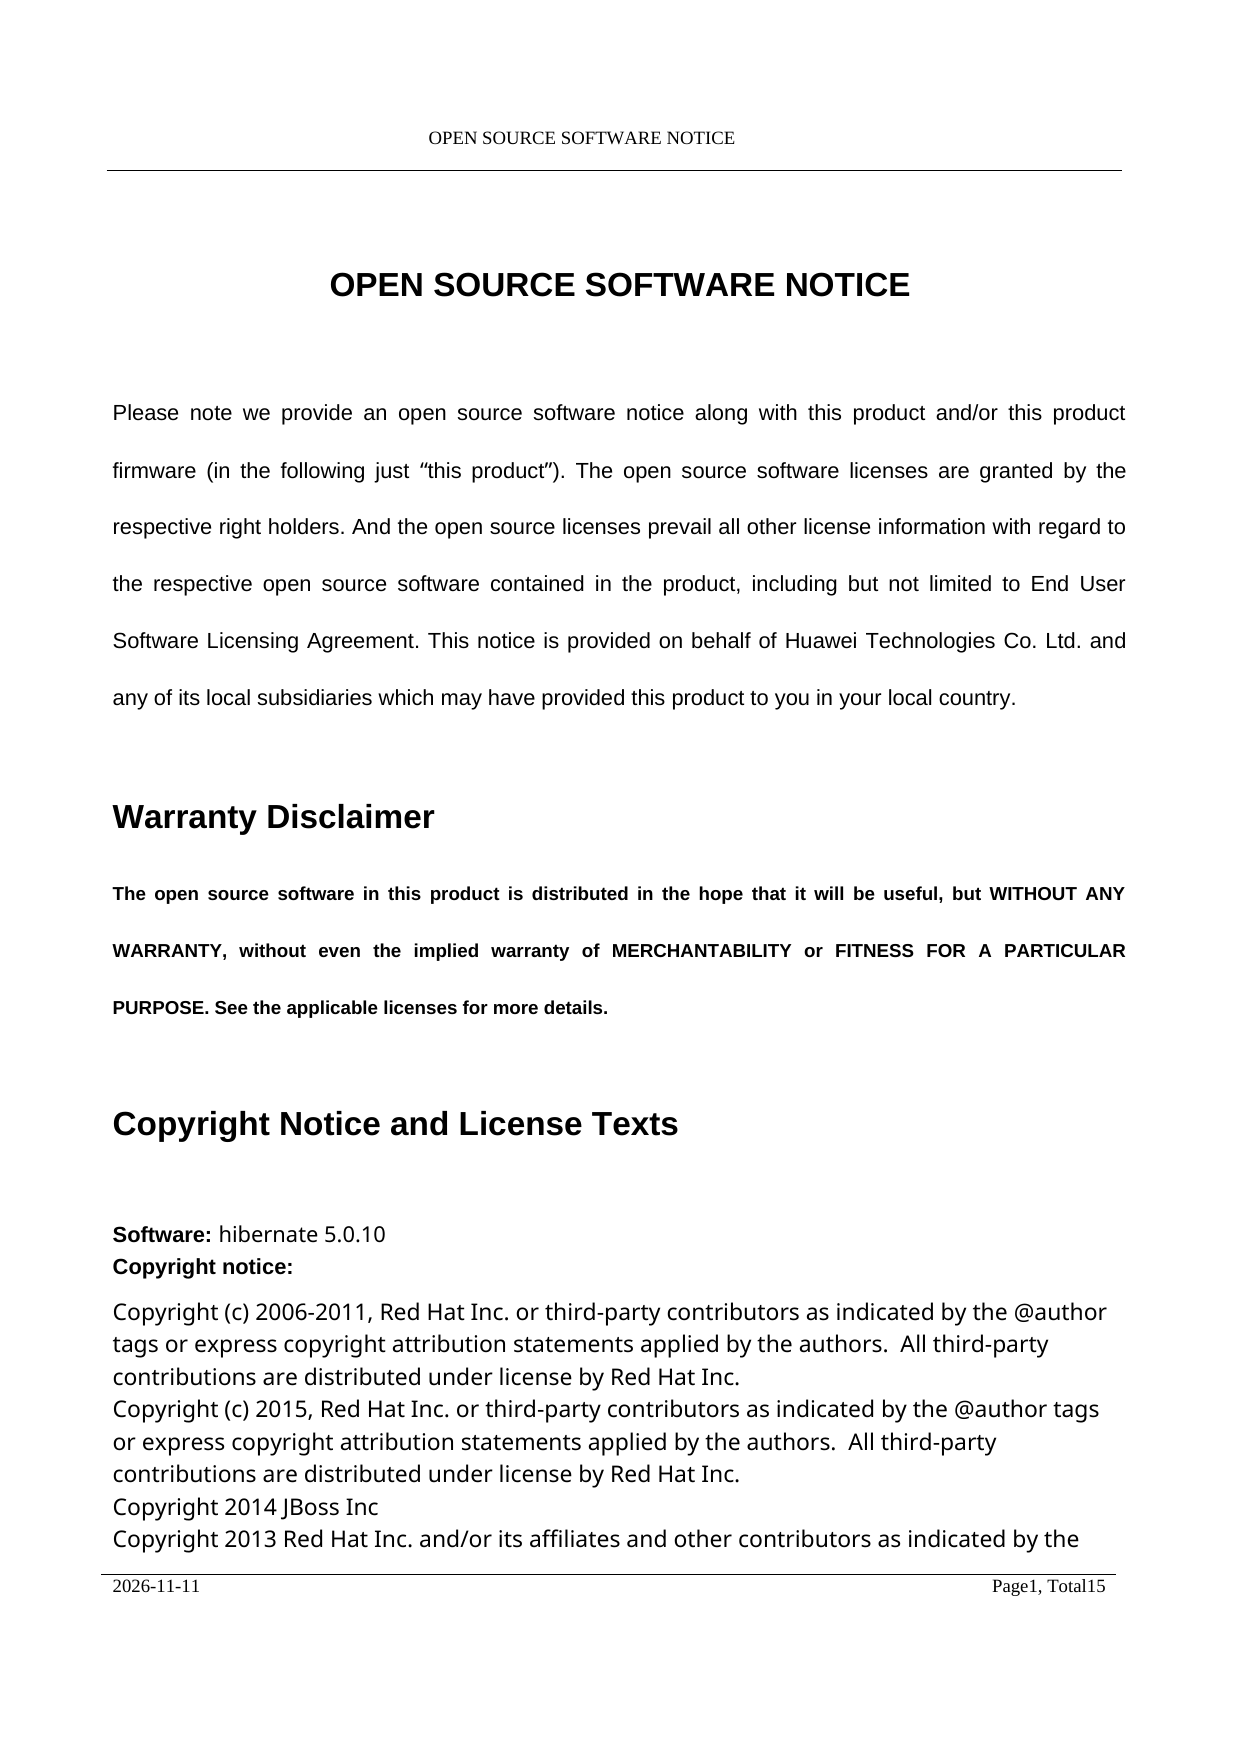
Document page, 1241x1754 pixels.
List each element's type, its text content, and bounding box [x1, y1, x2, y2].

text Warranty Disclaimer [112, 784, 1128, 849]
text Please note we provide an open source software notice along with this product and/or this product firmware (in the following just “this product”). The open source software licenses are granted by the respective right holders. And the open source licenses prevail all other license information with regard to the respective open source software contained in the product, including but not limited to End User Software Licensing Agreement. This notice is provided on behalf of Huawei Technologies Co. Ltd. and any of its local subsidiaries which may have provided this product to you in your local country. [112, 397, 1128, 713]
text OPEN SOURCE SOFTWARE NOTICE [112, 251, 1128, 316]
text Copyright Notice and License Texts [112, 1091, 1128, 1156]
text The open source software in this product is distributed in the hope that it will be useful, but WITHOUT ANY WARRANTY, without even the implied warranty of MERCHANTABILITY or FITNESS FOR A PARTICULAR PURPOSE. See the applicable licenses for more details. [112, 877, 1128, 1024]
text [112, 1295, 1128, 1555]
text Copyright notice: [112, 1250, 1128, 1282]
text Software: hibernate 5.0.10 [112, 1217, 1128, 1250]
